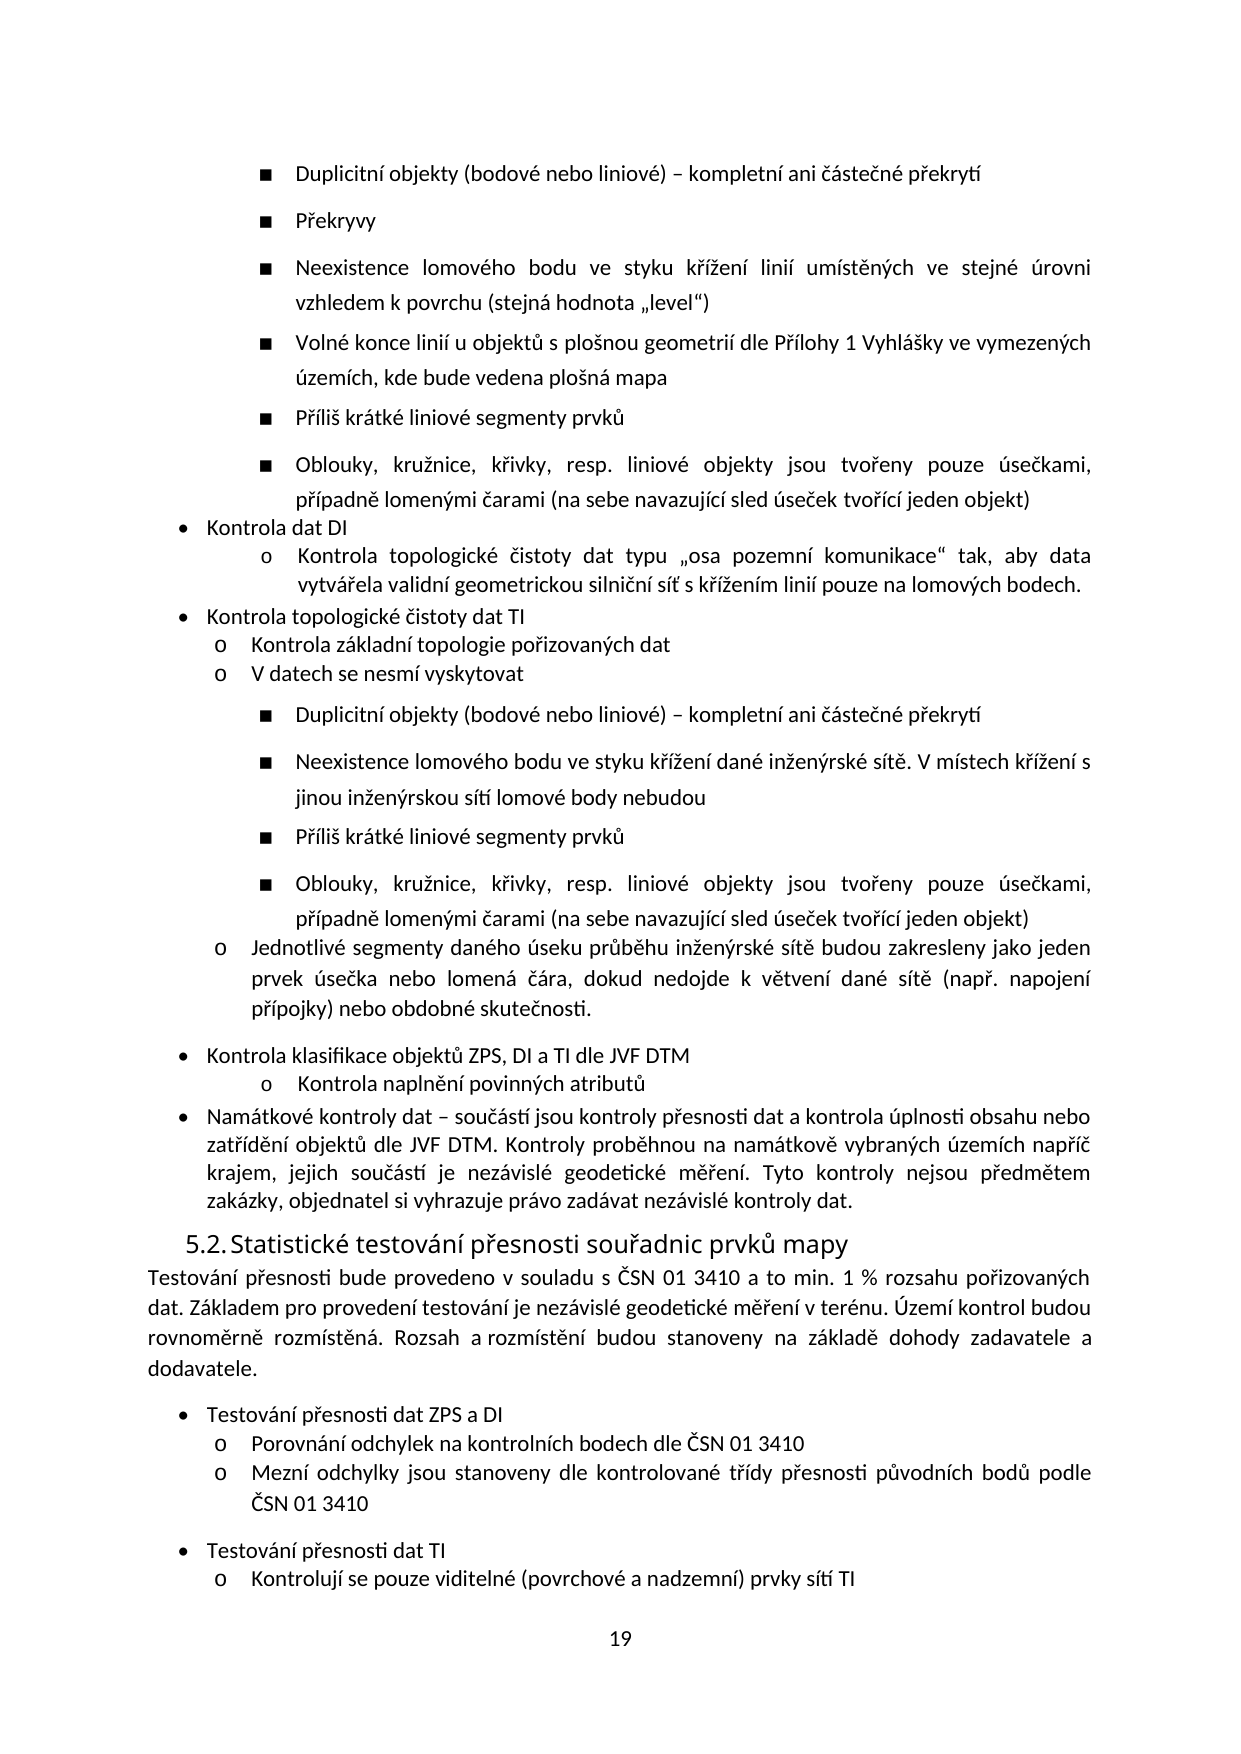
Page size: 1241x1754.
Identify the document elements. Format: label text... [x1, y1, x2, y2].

list Duplicitní objekty (bodové nebo liniové) – kompletní ani částečné překrytí [258, 689, 1093, 736]
list Duplicitní objekty (bodové nebo liniové) – kompletní ani částečné překrytí [258, 148, 1093, 194]
text Testování přesnosti bude provedeno v souladu s ČSN 01 3410 a to min. 1 % rozsahu pořizovaných dat. Základem pro provedení testování je nezávislé geodetické měření v terénu. Území kontrol budou rovnoměrně rozmístěná. Rozsah a rozmístění budou stanoveny na základě dohody zadavatele a dodavatele. [148, 1263, 1093, 1382]
list Oblouky, kružnice, křivky, resp. liniové objekty jsou tvořeny pouze úsečkami, případně lomenými čarami (na sebe navazující sled úseček tvořící jeden objekt) [258, 858, 1093, 933]
list Kontrola topologické čistoty dat TI [177, 602, 1093, 630]
list Kontrola základní topologie pořizovaných dat [213, 630, 1093, 659]
list Volné konce linií u objektů s plošnou geometrií dle Přílohy 1 Vyhlášky ve vymezených územích, kde bude vedena plošná mapa [258, 317, 1093, 392]
list Oblouky, kružnice, křivky, resp. liniové objekty jsou tvořeny pouze úsečkami, případně lomenými čarami (na sebe navazující sled úseček tvořící jeden objekt) [258, 438, 1093, 513]
list Kontrola klasifikace objektů ZPS, DI a TI dle JVF DTM [177, 1041, 1093, 1069]
list Kontrola topologické čistoty dat typu „osa pozemní komunikace“ tak, aby data vytvářela validní geometrickou silniční síť s křížením linií pouze na lomových bodech. [260, 542, 1093, 598]
list Testování přesnosti dat TI [177, 1536, 1093, 1564]
list Neexistence lomového bodu ve styku křížení linií umístěných ve stejné úrovni vzhledem k povrchu (stejná hodnota „level“) [258, 242, 1093, 317]
list Kontrola naplnění povinných atributů [260, 1069, 1093, 1098]
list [213, 1458, 1093, 1517]
list Příliš krátké liniové segmenty prvků [258, 811, 1093, 858]
list V datech se nesmí vyskytovat [213, 659, 1093, 689]
list Jednotlivé segmenty daného úseku průběhu inženýrské sítě budou zakresleny jako jeden prvek úsečka nebo lomená čára, dokud nedojde k větvení dané sítě (např. napojení přípojky) nebo obdobné skutečnosti. [213, 933, 1093, 1022]
list Kontrolují se pouze viditelné (povrchové a nadzemní) prvky sítí TI [213, 1564, 1093, 1593]
subtitle Statistické testování přesnosti souřadnic prvků mapy [185, 1226, 1093, 1260]
list Příliš krátké liniové segmenty prvků [258, 392, 1093, 438]
list Neexistence lomového bodu ve styku křížení dané inženýrské sítě. V místech křížení s jinou inženýrskou sítí lomové body nebudou [258, 736, 1093, 811]
list Testování přesnosti dat ZPS a DI [177, 1401, 1093, 1429]
list Kontrola dat DI [177, 513, 1093, 542]
list Porovnání odchylek na kontrolních bodech dle ČSN 01 3410 [213, 1429, 1093, 1458]
list Namátkové kontroly dat – součástí jsou kontroly přesnosti dat a kontrola úplnosti obsahu nebo zatřídění objektů dle JVF DTM. Kontroly proběhnou na namátkově vybraných územích napříč krajem, jejich součástí je nezávislé geodetické měření. Tyto kontroly nejsou předmětem zakázky, objednatel si vyhrazuje právo zadávat nezávislé kontroly dat. [177, 1102, 1093, 1214]
list Překryvy [258, 194, 1093, 242]
